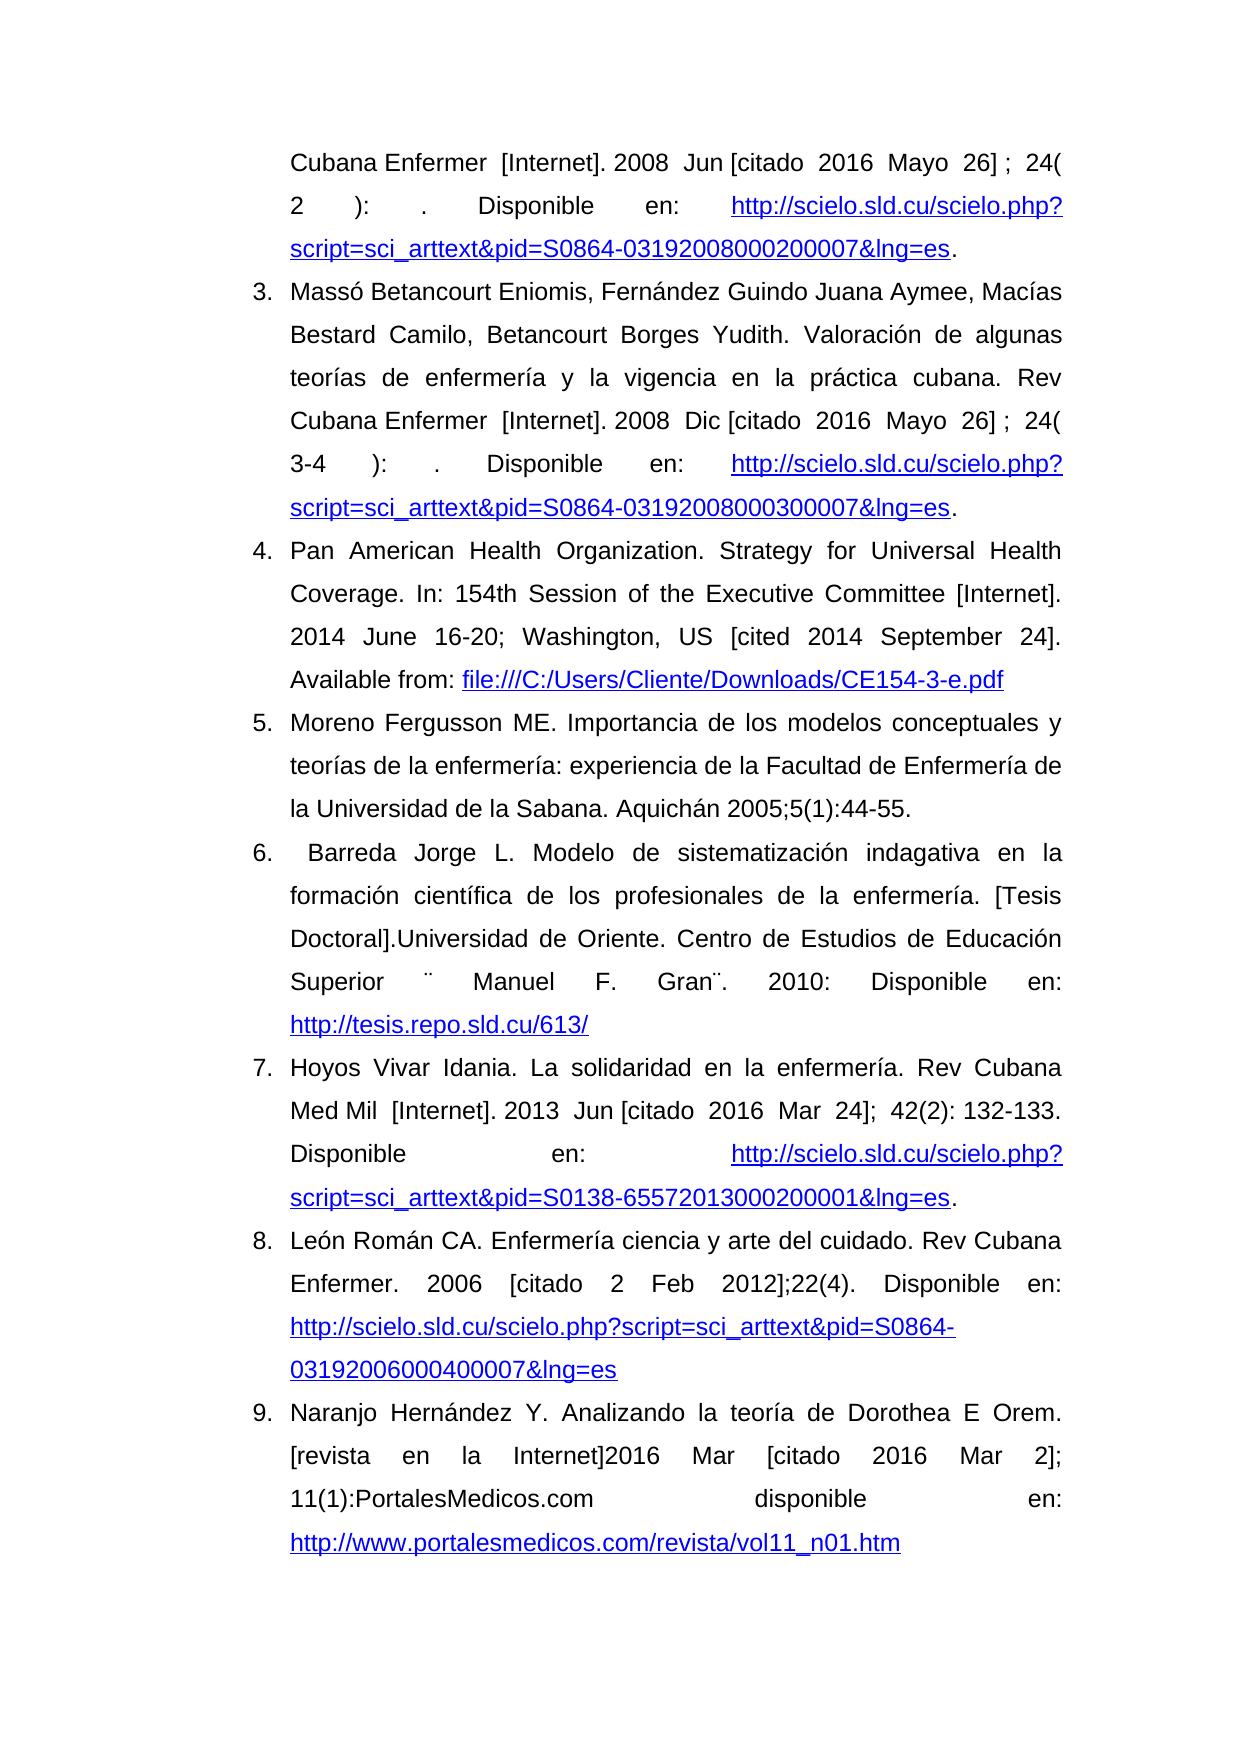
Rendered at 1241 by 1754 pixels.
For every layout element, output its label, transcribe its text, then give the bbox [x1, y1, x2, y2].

list León Román CA. Enfermería ciencia y arte del cuidado. Rev Cubana Enfermer. 2006 [citado 2 Feb 2012];22(4). Disponible en: http://scielo.sld.cu/scielo.php?script=sci_arttext&pid=S0864-03192006000400007&lng=es [252, 1226, 1063, 1384]
list Pan American Health Organization. Strategy for Universal Health Coverage. In: 154th Session of the Executive Committee [Internet]. 2014 June 16-20; Washington, US [cited 2014 September 24]. Available from: file:///C:/Users/Cliente/Downloads/CE154-3-e.pdf [252, 536, 1063, 694]
list Naranjo Hernández Y. Analizando la teoría de Dorothea E Orem. [revista en la Internet]2016 Mar [citado 2016 Mar 2]; 11(1):PortalesMedicos.com disponible en: http://www.portalesmedicos.com/revista/vol11_n01.htm [252, 1398, 1063, 1556]
list Barreda Jorge L. Modelo de sistematización indagativa en la formación científica de los profesionales de la enfermería. [Tesis Doctoral].Universidad de Oriente. Centro de Estudios de Educación Superior ¨ Manuel F. Gran¨. 2010: Disponible en: http://tesis.repo.sld.cu/613/ [252, 838, 1063, 1039]
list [252, 148, 1063, 263]
list Moreno Fergusson ME. Importancia de los modelos conceptuales y teorías de la enfermería: experiencia de la Facultad de Enfermería de la Universidad de la Sabana. Aquichán 2005;5(1):44-55. [252, 708, 1063, 823]
list Hoyos Vivar Idania. La solidaridad en la enfermería. Rev Cubana Med Mil [Internet]. 2013 Jun [citado 2016 Mar 24]; 42(2): 132-133. Disponible en: http://scielo.sld.cu/scielo.php?script=sci_arttext&pid=S0138-65572013000200001&lng=es. [252, 1053, 1063, 1211]
list Massó Betancourt Eniomis, Fernández Guindo Juana Aymee, Macías Bestard Camilo, Betancourt Borges Yudith. Valoración de algunas teorías de enfermería y la vigencia en la práctica cubana. Rev Cubana Enfermer [Internet]. 2008 Dic [citado 2016 Mayo 26] ; 24( 3-4 ): . Disponible en: http://scielo.sld.cu/scielo.php?script=sci_arttext&pid=S0864-03192008000300007&lng=es. [252, 277, 1063, 521]
